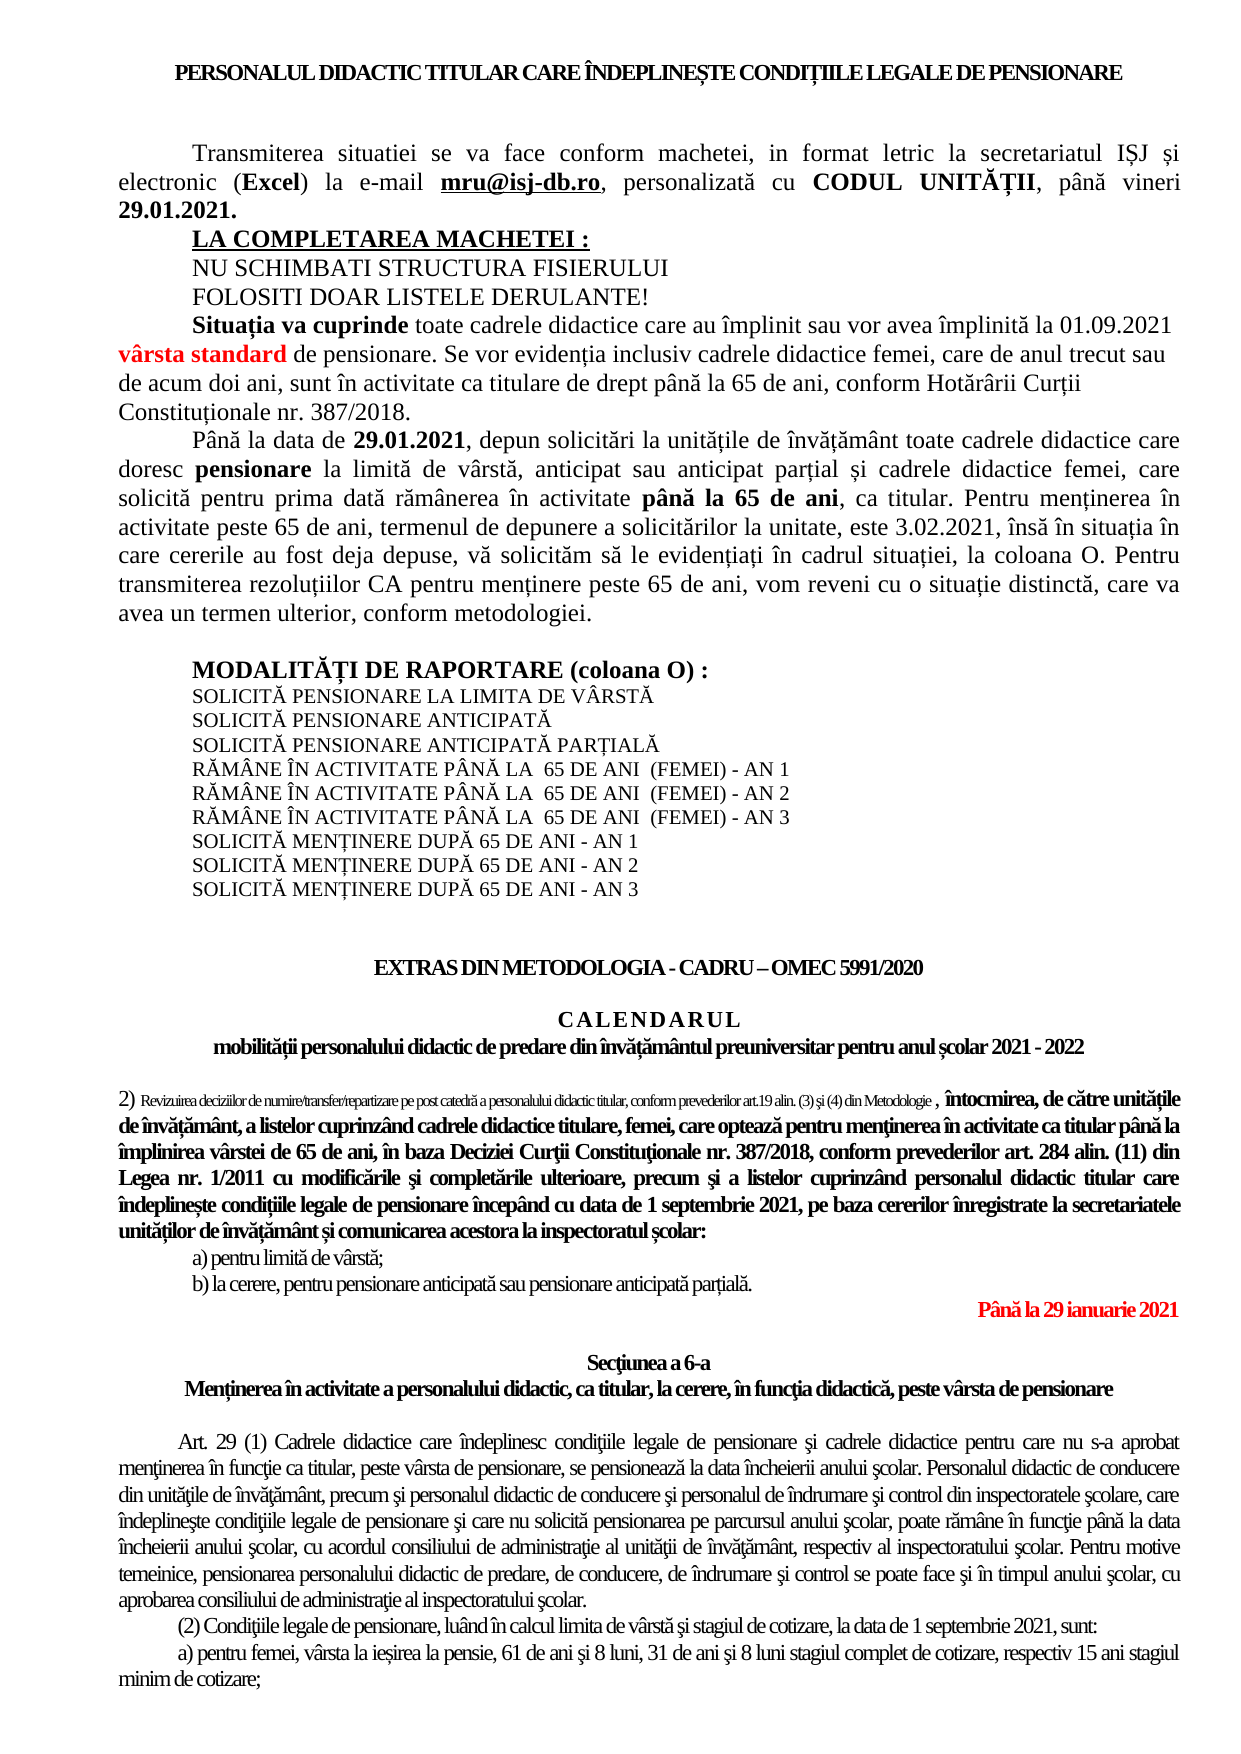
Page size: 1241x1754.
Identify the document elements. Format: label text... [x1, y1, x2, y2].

text SOLICITĂ PENSIONARE LA LIMITA DE VÂRSTĂ [118, 684, 1181, 708]
text Art. 29 (1) Cadrele didactice care îndeplinesc condiţiile legale de pensionare şi cadrele didactice pentru care nu s-a aprobat menţinerea în funcţie ca titular, peste vârsta de pensionare, se pensionează la data încheierii anului şcolar. Personalul didactic de conducere din unităţile de învăţământ, precum şi personalul didactic de conducere şi personalul de îndrumare şi control din inspectoratele şcolare, care îndeplineşte condiţiile legale de pensionare şi care nu solicită pensionarea pe parcursul anului şcolar, poate rămâne în funcţie până la data încheierii anului şcolar, cu acordul consiliului de administraţie al unităţii de învăţământ, respectiv al inspectoratului şcolar. Pentru motive temeinice, pensionarea personalului didactic de predare, de conducere, de îndrumare şi control se poate face şi în timpul anului şcolar, cu aprobarea consiliului de administraţie al inspectoratului şcolar. [118, 1428, 1181, 1612]
text EXTRAS DIN METODOLOGIA - CADRU – OMEC 5991/2020 [118, 954, 1181, 980]
text Până la data de 29.01.2021, depun solicitări la unitățile de învățământ toate cadrele didactice care doresc pensionare la limită de vârstă, anticipat sau anticipat parțial și cadrele didactice femei, care solicită pentru prima dată rămânerea în activitate până la 65 de ani, ca titular. Pentru menținerea în activitate peste 65 de ani, termenul de depunere a solicitărilor la unitate, este 3.02.2021, însă în situația în care cererile au fost deja depuse, vă solicităm să le evidențiați în cadrul situației, la coloana O. Pentru transmiterea rezoluțiilor CA pentru menținere peste 65 de ani, vom reveni cu o situație distinctă, care va avea un termen ulterior, conform metodologiei. [118, 426, 1181, 627]
text FOLOSITI DOAR LISTELE DERULANTE! [118, 282, 1181, 311]
text MODALITĂȚI DE RAPORTARE (coloana O) : [118, 656, 1181, 684]
text SOLICITĂ MENȚINERE DUPĂ 65 DE ANI - AN 3 [118, 877, 1181, 901]
text Situația va cuprinde toate cadrele didactice care au împlinit sau vor avea împlinită la 01.09.2021 vârsta standard de pensionare. Se vor evidenția inclusiv cadrele didactice femei, care de anul trecut sau de acum doi ani, sunt în activitate ca titulare de drept până la 65 de ani, conform Hotărârii Curții Constituționale nr. 387/2018. [118, 311, 1181, 426]
text 2) Revizuirea deciziilor de numire/transfer/repartizare pe post catedră a personalului didactic titular, conform prevederilor art.19 alin. (3) şi (4) din Metodologie, întocmirea, de către unitățile de învățământ, a listelor cuprinzând cadrele didactice titulare, femei, care optează pentru menţinerea în activitate ca titular până la împlinirea vârstei de 65 de ani, în baza Deciziei Curţii Constituţionale nr. 387/2018, conform prevederilor art. 284 alin. (11) din Legea nr. 1/2011 cu modificările şi completările ulterioare, precum şi a listelor cuprinzând personalul didactic titular care îndeplinește condițiile legale de pensionare începând cu data de 1 septembrie 2021, pe baza cererilor înregistrate la secretariatele unităților de învățământ și comunicarea acestora la inspectoratul școlar: [118, 1085, 1181, 1243]
text SOLICITĂ PENSIONARE ANTICIPATĂ PARȚIALĂ [118, 732, 1181, 757]
text a) pentru femei, vârsta la ieșirea la pensie, 61 de ani şi 8 luni, 31 de ani şi 8 luni stagiul complet de cotizare, respectiv 15 ani stagiul minim de cotizare; [118, 1639, 1181, 1692]
text Secţiunea a 6-a [118, 1349, 1181, 1375]
text RĂMÂNE ÎN ACTIVITATE PÂNĂ LA 65 DE ANI (FEMEI) - AN 1 [118, 757, 1181, 781]
text (2) Condiţiile legale de pensionare, luând în calcul limita de vârstă şi stagiul de cotizare, la data de 1 septembrie 2021, sunt: [118, 1612, 1181, 1639]
text RĂMÂNE ÎN ACTIVITATE PÂNĂ LA 65 DE ANI (FEMEI) - AN 3 [118, 805, 1181, 829]
text LA COMPLETAREA MACHETEI : [118, 224, 1181, 253]
text mobilității personalului didactic de predare din învățământul preuniversitar pentru anul școlar 2021 - 2022 [118, 1033, 1181, 1059]
text SOLICITĂ MENȚINERE DUPĂ 65 DE ANI - AN 1 [118, 829, 1181, 853]
text C A L E N D A R U L [118, 1006, 1181, 1033]
text RĂMÂNE ÎN ACTIVITATE PÂNĂ LA 65 DE ANI (FEMEI) - AN 2 [118, 781, 1181, 805]
text Până la 29 ianuarie 2021 [118, 1296, 1181, 1323]
text b) la cerere, pentru pensionare anticipată sau pensionare anticipată parțială. [118, 1270, 1181, 1296]
text NU SCHIMBATI STRUCTURA FISIERULUI [118, 253, 1181, 282]
text Transmiterea situatiei se va face conform machetei, in format letric la secretariatul IȘJ și electronic (Excel) la e-mail mru@isj-db.ro, personalizată cu CODUL UNITĂȚII, până vineri 29.01.2021. [118, 138, 1181, 224]
text Menținerea în activitate a personalului didactic, ca titular, la cerere, în funcţia didactică, peste vârsta de pensionare [118, 1375, 1181, 1402]
text SOLICITĂ MENȚINERE DUPĂ 65 DE ANI - AN 2 [118, 853, 1181, 877]
text SOLICITĂ PENSIONARE ANTICIPATĂ [118, 708, 1181, 732]
text PERSONALUL DIDACTIC TITULAR CARE ÎNDEPLINEȘTE CONDIȚIILE LEGALE DE PENSIONARE [118, 59, 1181, 85]
text a) pentru limită de vârstă; [118, 1243, 1181, 1270]
